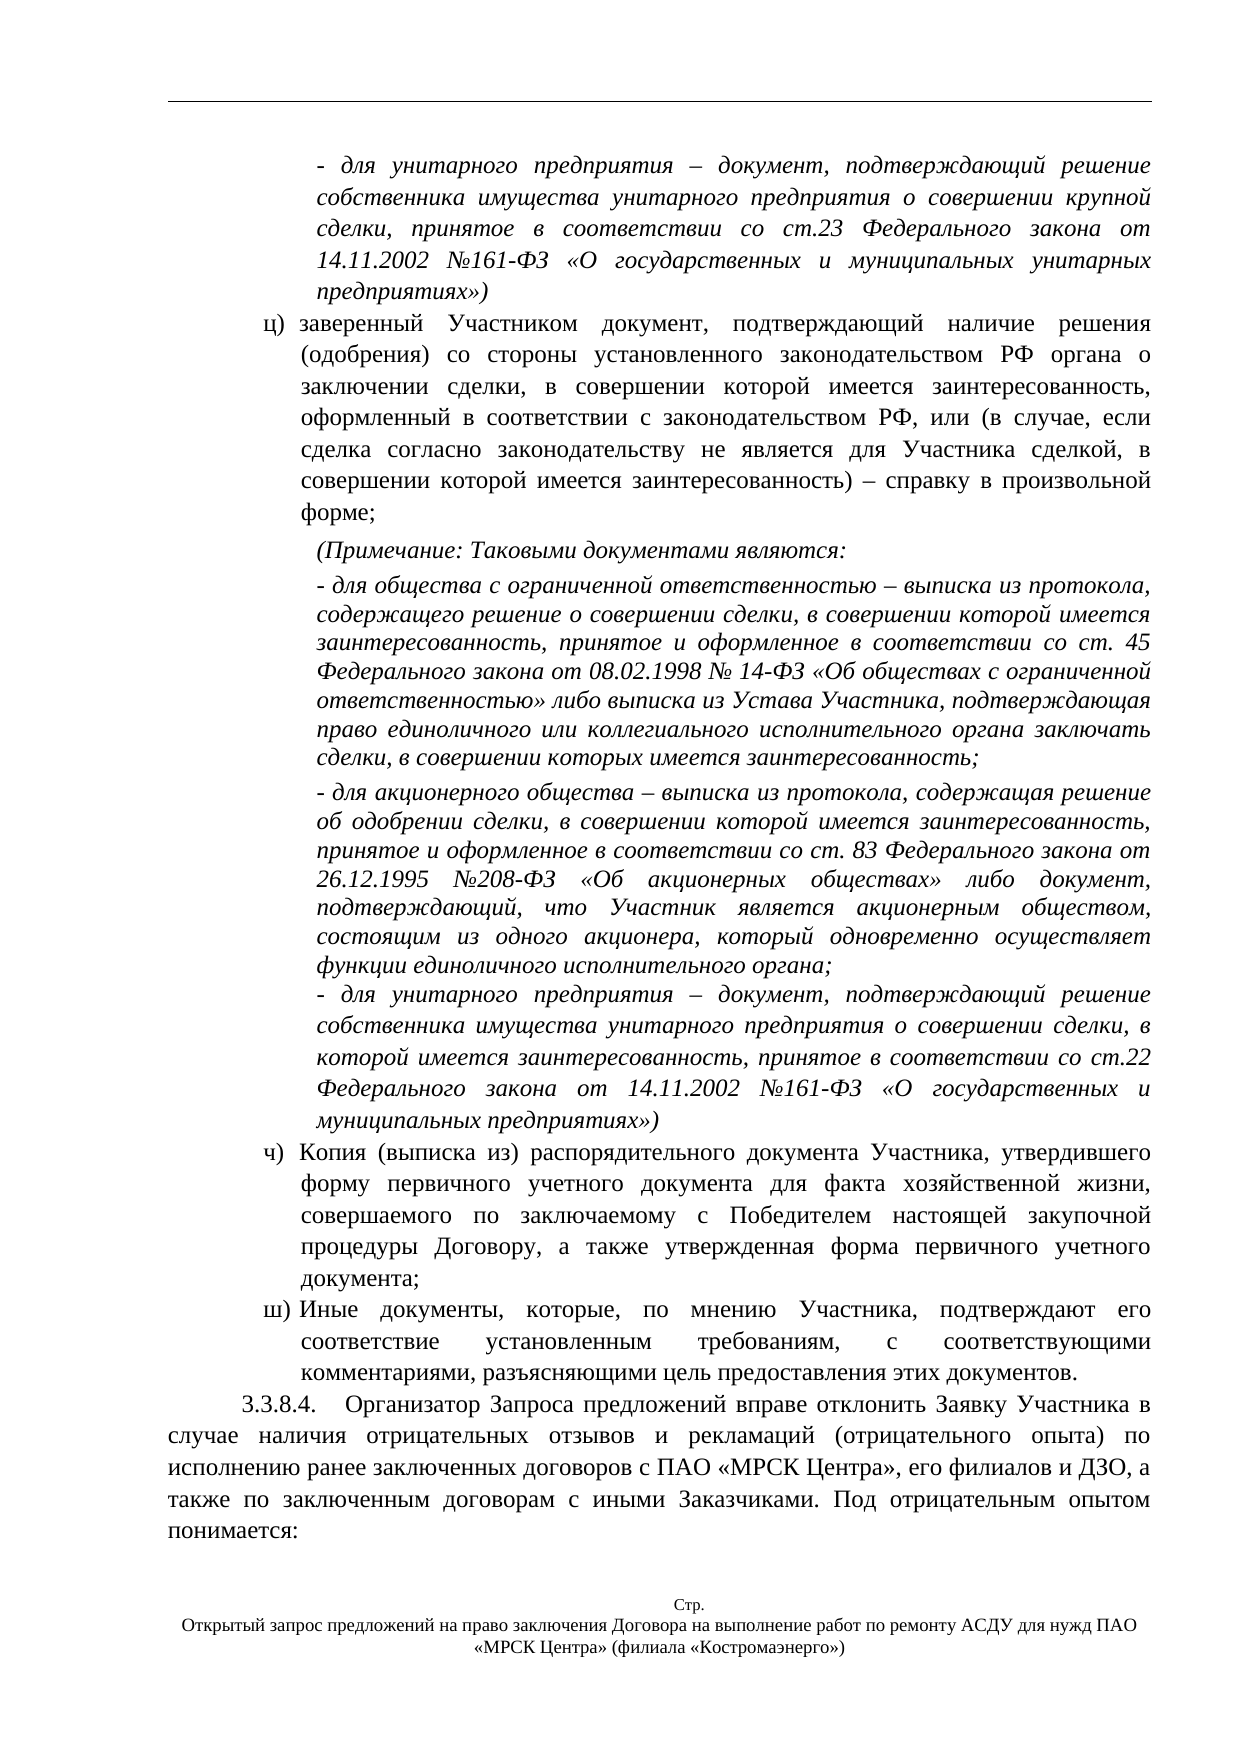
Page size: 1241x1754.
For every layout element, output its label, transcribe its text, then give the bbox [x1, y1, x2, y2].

list Иные документы, которые, по мнению Участника, подтверждают его соответствие установленным требованиям, с соответствующими комментариями, разъясняющими цель предоставления этих документов. [263, 1294, 1152, 1386]
list - для общества с ограниченной ответственностью – выписка из протокола, содержащего решение о совершении сделки, в совершении которой имеется заинтересованность, принятое и оформленное в соответствии со ст. 45 Федерального закона от 08.02.1998 № 14-ФЗ «Об обществах с ограниченной ответственностью» либо выписка из Устава Участника, подтверждающая право единоличного или коллегиального исполнительного органа заключать сделки, в совершении которых имеется заинтересованность; [316, 570, 1152, 771]
list - для унитарного предприятия – документ, подтверждающий решение собственника имущества унитарного предприятия о совершении крупной сделки, принятое в соответствии со ст.23 Федерального закона от 14.11.2002 №161-ФЗ «О государственных и муниципальных унитарных предприятиях») [316, 150, 1152, 305]
list - для акционерного общества – выписка из протокола, содержащая решение об одобрении сделки, в совершении которой имеется заинтересованность, принятое и оформленное в соответствии со ст. 83 Федерального закона от 26.12.1995 №208-ФЗ «Об акционерных обществах» либо документ, подтверждающий, что Участник является акционерным обществом, состоящим из одного акционера, который одновременно осуществляет функции единоличного исполнительного органа; [316, 777, 1152, 979]
list Копия (выписка из) распорядительного документа Участника, утвердившего форму первичного учетного документа для факта хозяйственной жизни, совершаемого по заключаемому с Победителем настоящей закупочной процедуры Договору, а также утвержденная форма первичного учетного документа; [263, 1137, 1152, 1292]
list - для унитарного предприятия – документ, подтверждающий решение собственника имущества унитарного предприятия о совершении сделки, в которой имеется заинтересованность, принятое в соответствии со ст.22 Федерального закона от 14.11.2002 №161-ФЗ «О государственных и муниципальных предприятиях») [316, 979, 1152, 1134]
list Организатор Запроса предложений вправе отклонить Заявку Участника в случае наличия отрицательных отзывов и рекламаций (отрицательного опыта) по исполнению ранее заключенных договоров с ПАО «МРСК Центра», его филиалов и ДЗО, а также по заключенным договорам с иными Заказчиками. Под отрицательным опытом понимается: [168, 1389, 1152, 1544]
list (Примечание: Таковыми документами являются: [316, 535, 1152, 564]
list заверенный Участником документ, подтверждающий наличие решения (одобрения) со стороны установленного законодательством РФ органа о заключении сделки, в совершении которой имеется заинтересованность, оформленный в соответствии с законодательством РФ, или (в случае, если сделка согласно законодательству не является для Участника сделкой, в совершении которой имеется заинтересованность) – справку в произвольной форме; [263, 308, 1152, 526]
